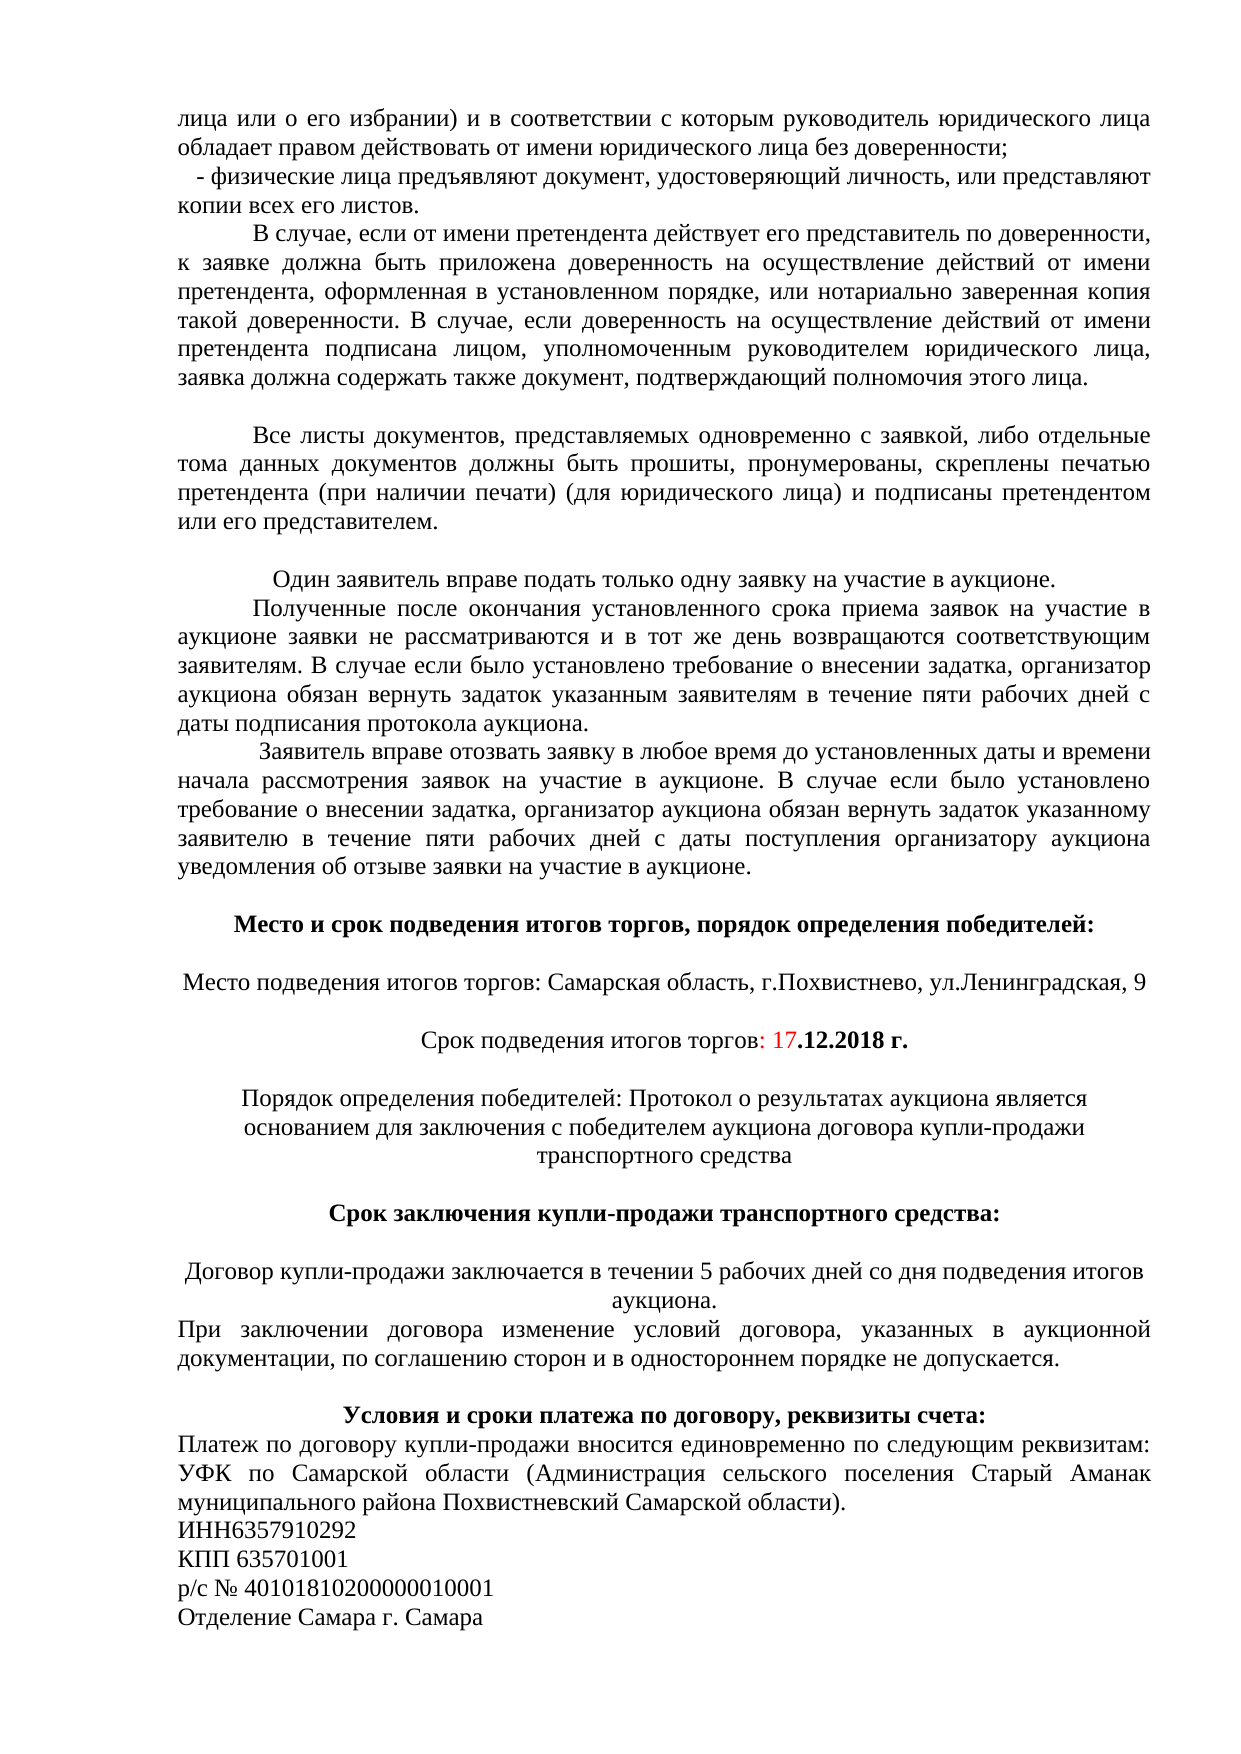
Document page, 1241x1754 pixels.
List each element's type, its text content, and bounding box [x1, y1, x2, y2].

text Все листы документов, представляемых одновременно с заявкой, либо отдельные тома данных документов должны быть прошиты, пронумерованы, скреплены печатью претендента (при наличии печати) (для юридического лица) и подписаны претендентом или его представителем. [177, 420, 1152, 535]
text КПП 635701001 [177, 1544, 1152, 1573]
text Место и срок подведения итогов торгов, порядок определения победителей: [177, 909, 1152, 938]
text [177, 103, 1152, 161]
text Отделение Самара г. Самара [177, 1602, 1152, 1631]
text Место подведения итогов торгов: Самарская область, г.Похвистнево, ул.Ленинградская, 9 [177, 967, 1152, 996]
text Порядок определения победителей: Протокол о результатах аукциона является основанием для заключения с победителем аукциона договора купли-продажи транспортного средства [177, 1083, 1152, 1169]
text Платеж по договору купли-продажи вносится единовременно по следующим реквизитам: УФК по Самарской области (Администрация сельского поселения Старый Аманак муниципального района Похвистневский Самарской области). [177, 1429, 1152, 1516]
text Условия и сроки платежа по договору, реквизиты счета: [177, 1401, 1152, 1429]
text При заключении договора изменение условий договора, указанных в аукционной документации, по соглашению сторон и в одностороннем порядке не допускается. [177, 1314, 1152, 1371]
text Срок заключения купли-продажи транспортного средства: [177, 1198, 1152, 1227]
text ИНН6357910292 [177, 1516, 1152, 1544]
text Один заявитель вправе подать только одну заявку на участие в аукционе. [177, 564, 1152, 593]
text Заявитель вправе отозвать заявку в любое время до установленных даты и времени начала рассмотрения заявок на участие в аукционе. В случае если было установлено требование о внесении задатка, организатор аукциона обязан вернуть задаток указанному заявителю в течение пяти рабочих дней с даты поступления организатору аукциона уведомления об отзыве заявки на участие в аукционе. [177, 736, 1152, 880]
text р/с № 40101810200000010001 [177, 1573, 1152, 1602]
text - физические лица предъявляют документ, удостоверяющий личность, или представляют копии всех его листов. [177, 161, 1152, 218]
text Договор купли-продажи заключается в течении 5 рабочих дней со дня подведения итогов аукциона. [177, 1256, 1152, 1314]
text Полученные после окончания установленного срока приема заявок на участие в аукционе заявки не рассматриваются и в тот же день возвращаются соответствующим заявителям. В случае если было установлено требование о внесении задатка, организатор аукциона обязан вернуть задаток указанным заявителям в течение пяти рабочих дней с даты подписания протокола аукциона. [177, 593, 1152, 736]
text В случае, если от имени претендента действует его представитель по доверенности, к заявке должна быть приложена доверенность на осуществление действий от имени претендента, оформленная в установленном порядке, или нотариально заверенная копия такой доверенности. В случае, если доверенность на осуществление действий от имени претендента подписана лицом, уполномоченным руководителем юридического лица, заявка должна содержать также документ, подтверждающий полномочия этого лица. [177, 218, 1152, 391]
text Срок подведения итогов торгов: 17.12.2018 г. [177, 1025, 1152, 1054]
